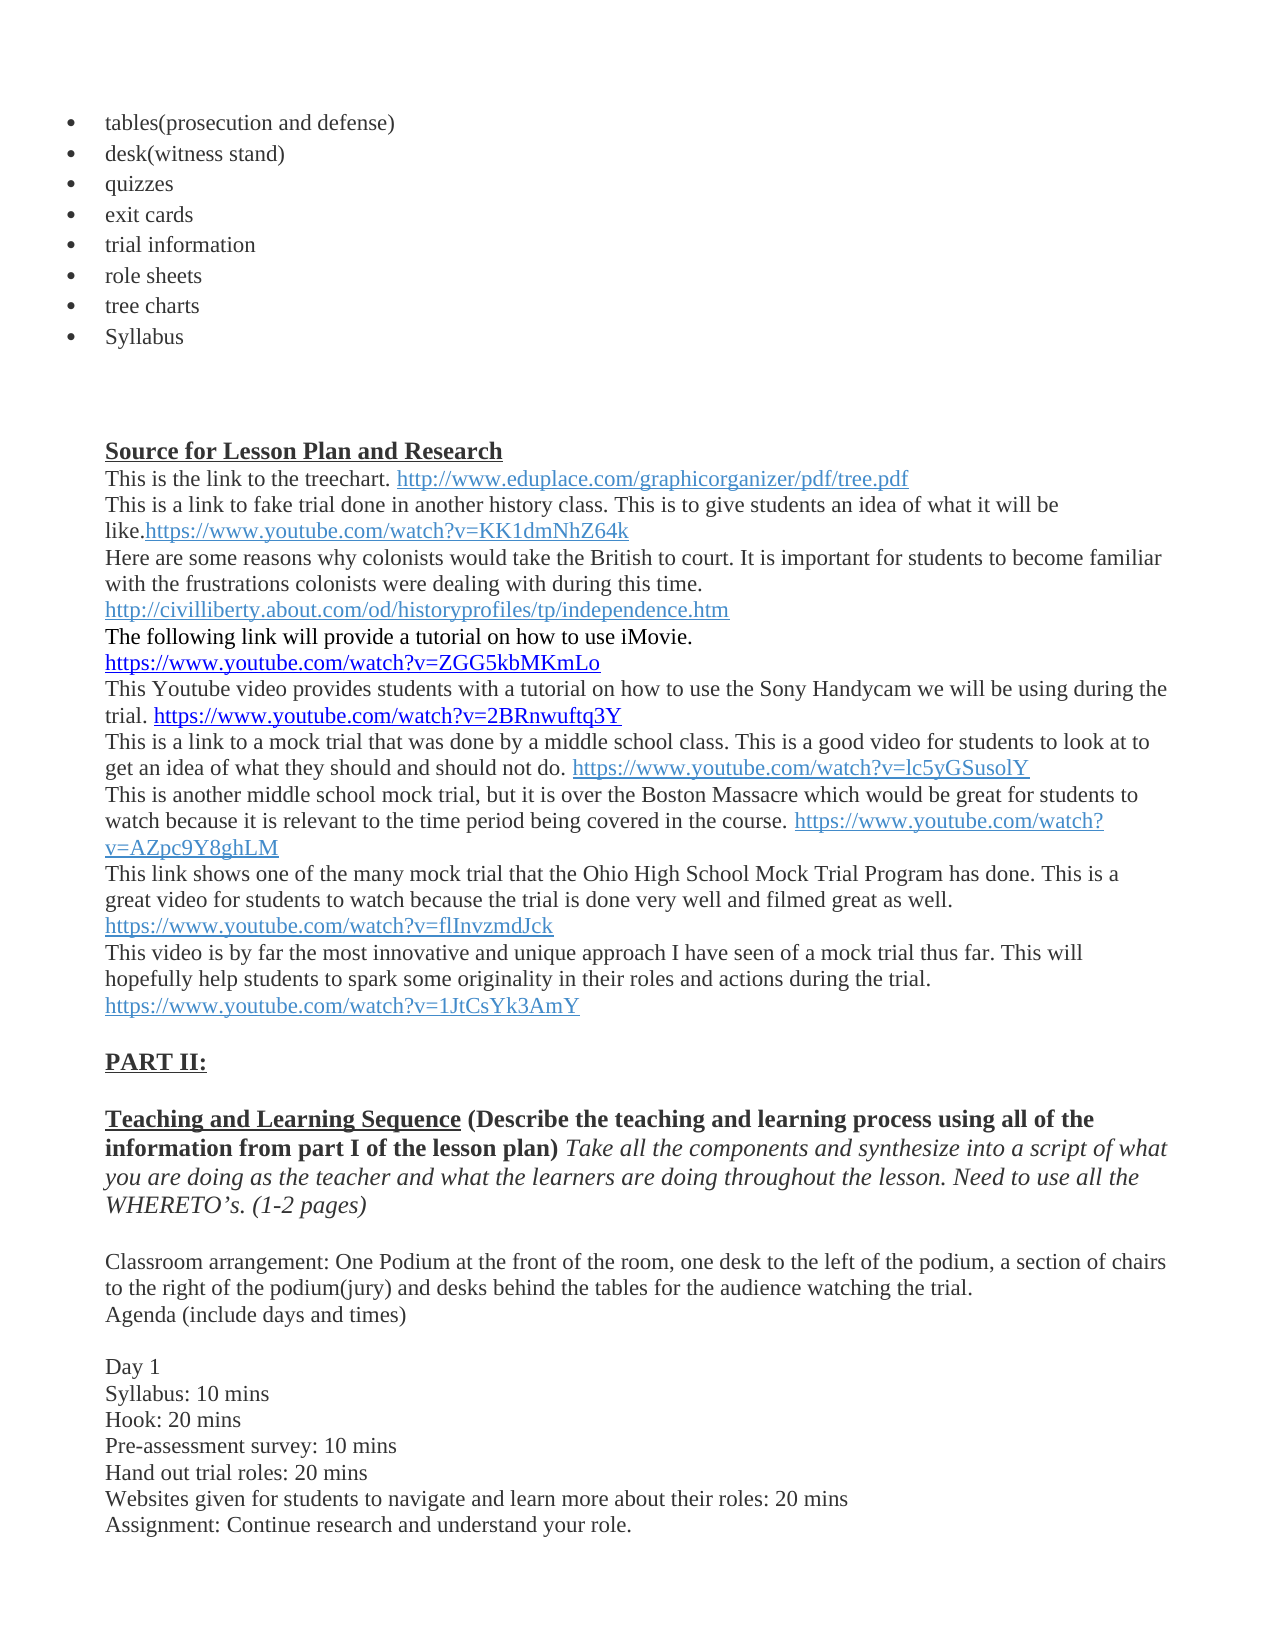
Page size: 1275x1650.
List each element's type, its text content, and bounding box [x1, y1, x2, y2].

text This Youtube video provides students with a tutorial on how to use the Sony Handycam we will be using during the trial. https://www.youtube.com/watch?v=2BRnwuftq3Y This is a link to a mock trial that was done by a middle school class. This is a good video for students to look at to get an idea of what they should and should not do. https://www.youtube.com/watch?v=lc5yGSusolY This is another middle school mock trial, but it is over the Boston Massacre which would be great for students to watch because it is relevant to the time period being covered in the course. https://www.youtube.com/watch?v=AZpc9Y8ghLM This link shows one of the many mock trial that the Ohio High School Mock Trial Program has done. This is a great video for students to watch because the trial is done very well and filmed great as well. https://www.youtube.com/watch?v=flInvzmdJck This video is by far the most innovative and unique approach I have seen of a mock trial thus far. This will hopefully help students to spark some originality in their roles and actions during the trial. https://www.youtube.com/watch?v=1JtCsYk3AmY [105, 675, 1170, 1018]
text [105, 1047, 1170, 1538]
text Source for Lesson Plan and Research This is the link to the treechart. http://www.eduplace.com/graphicorganizer/pdf/tree.pdf This is a link to fake trial done in another history class. This is to give students an idea of what it will be like.https://www.youtube.com/watch?v=KK1dmNhZ64k Here are some reasons why colonists would take the British to court. It is important for students to become familiar with the frustrations colonists were dealing with during this time. http://civilliberty.about.com/od/historyprofiles/tp/independence.htm [105, 378, 1170, 623]
list role sheets [67, 258, 1170, 288]
list Syllabus [67, 319, 1170, 349]
list tables(prosecution and defense) [67, 105, 1170, 136]
list tree charts [67, 288, 1170, 319]
list desk(witness stand) [67, 136, 1170, 166]
text The following link will provide a tutorial on how to use iMovie. [105, 623, 1170, 649]
list trial information [67, 227, 1170, 258]
list exit cards [67, 197, 1170, 227]
text https://www.youtube.com/watch?v=ZGG5kbMKmLo [105, 649, 1170, 675]
list quizzes [67, 166, 1170, 197]
